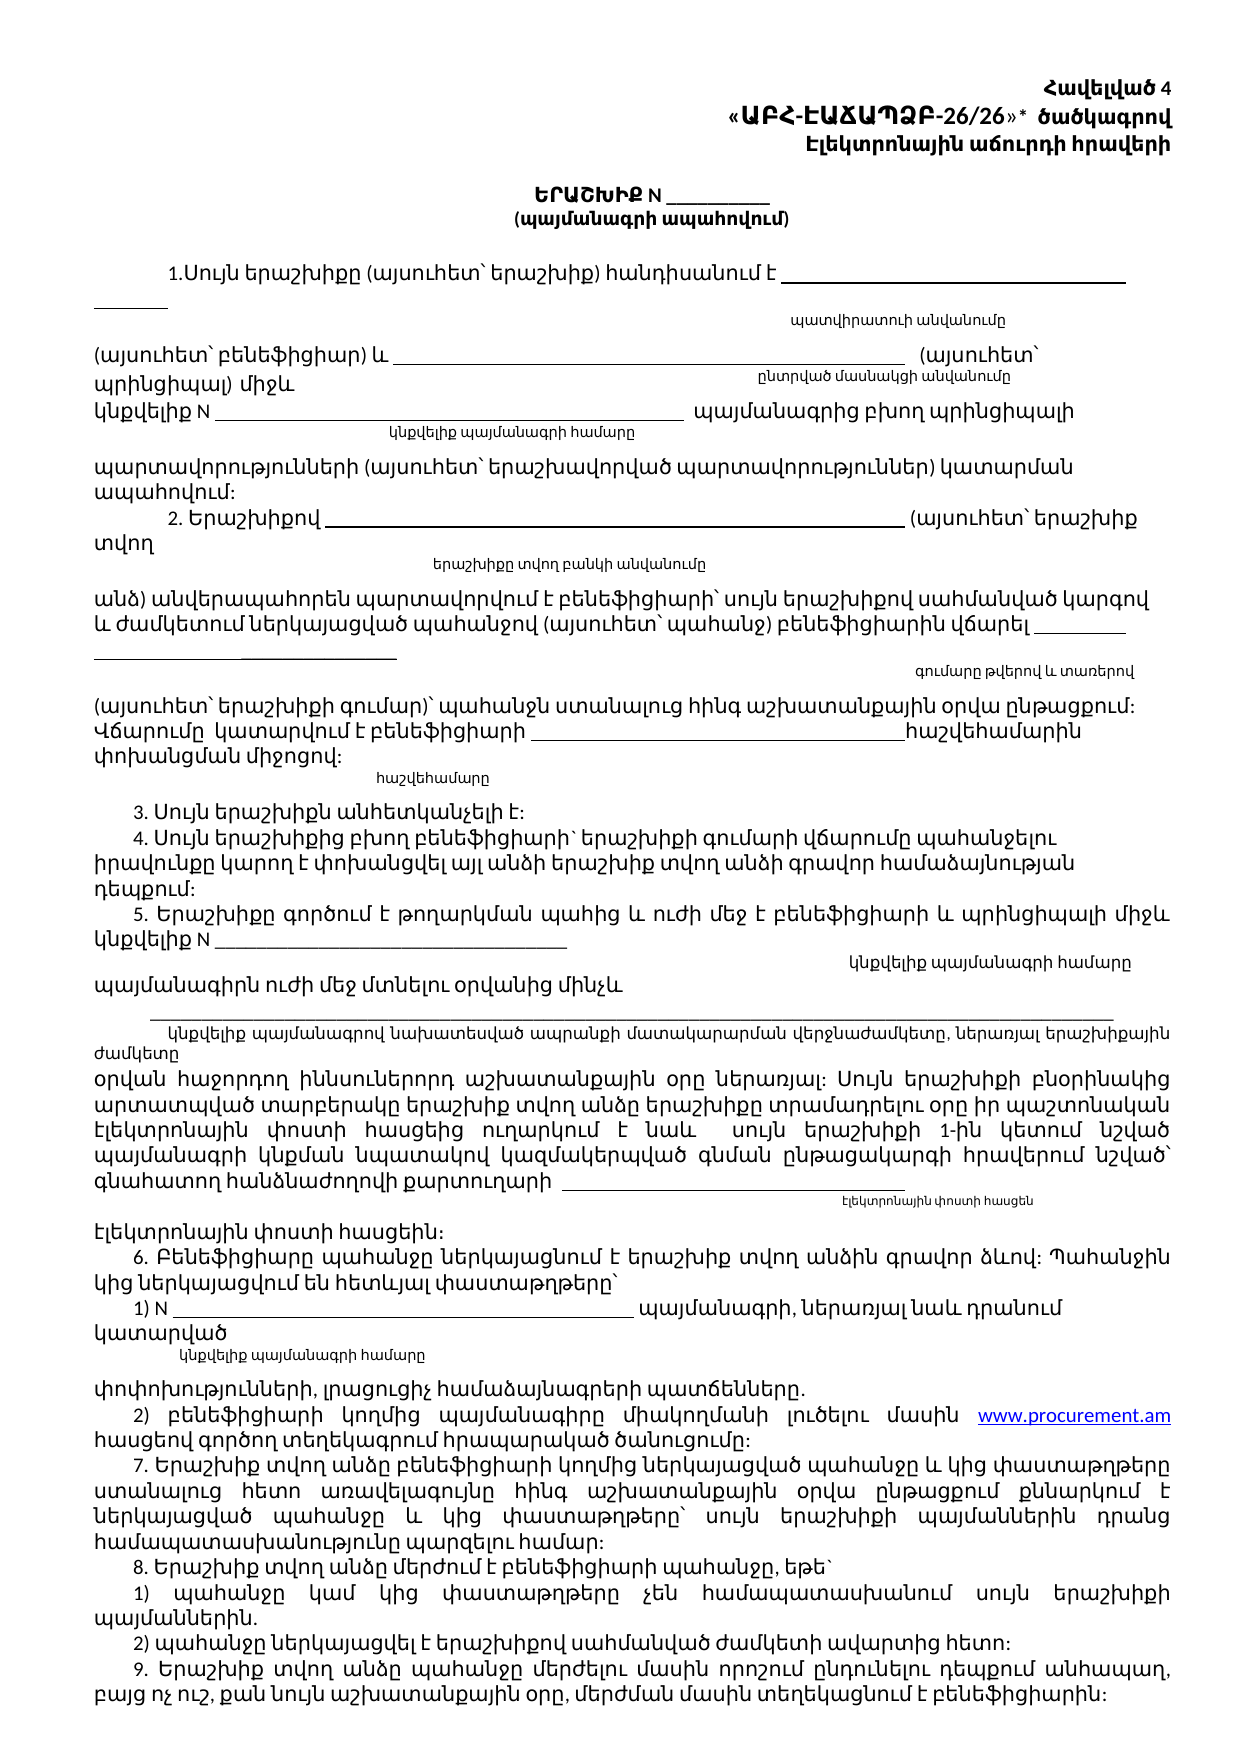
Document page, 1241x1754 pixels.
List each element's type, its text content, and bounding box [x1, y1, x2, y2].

text 9. Երաշխիք տվող անձը պահանջը մերժելու մասին որոշում ընդունելու դեպքում անհապաղ, բայց ոչ ուշ, քան նույն աշխատանքային օրը, մերժման մասին տեղեկացնում է բենեֆիցիարին: [94, 1656, 1171, 1707]
text «ԱԲՀ-ԷԱՃԱՊՁԲ-26/26»* ծածկագրով [94, 100, 1171, 131]
text կնքվելիք պայմանագրի համարը [94, 1346, 1171, 1376]
list կնքվելիք պայմանագրով նախատեսված ապրանքի մատակարարման վերջնաժամկետը, ներառյալ երաշխիքային ժամկետը [94, 1023, 1171, 1064]
list պայմանագիրն ուժի մեջ մտնելու օրվանից մինչև [94, 972, 1171, 998]
text 2) բենեֆիցիարի կողմից պայմանագիրը միակողմանի լուծելու մասին www.procurement.am հասցեով գործող տեղեկագրում հրապարակած ծանուցումը: [94, 1402, 1171, 1453]
text 6. Բենեֆիցիարը պահանջը ներկայացնում է երաշխիք տվող անձին գրավոր ձևով: Պահանջին կից ներկայացվում են հետևյալ փաստաթղթերը՝ [94, 1244, 1171, 1295]
text Հավելված 4 [94, 75, 1171, 100]
text 2) պահանջը ներկայացվել է երաշխիքով սահմանված ժամկետի ավարտից հետո: [94, 1631, 1171, 1656]
text (այսուհետ՝ բենեֆիցիար) և (այսուհետ՝ պրինցիպալ) միջև ընտրված մասնակցի անվանումը [94, 342, 1171, 398]
text Էլեկտրոնային աճուրդի հրավերի [94, 131, 1171, 156]
text օրվան հաջորդող իննսուներորդ աշխատանքային օրը ներառյալ: Սույն երաշխիքի բնօրինակից արտատպված տարբերակը երաշխիք տվող անձը երաշխիքը տրամադրելու օրը իր պաշտոնական էլեկտրոնային փոստի հասցեից ուղարկում է նաև սույն երաշխիքի 1-ին կետում նշված պայմանագրի կնքման նպատակով կազմակերպված գնման ընթացակարգի հրավերում նշված՝ գնահատող հանձնաժողովի քարտուղարի [94, 1066, 1171, 1193]
text (այսուհետ՝ երաշխիքի գումար)՝ պահանջն ստանալուց հինգ աշխատանքային օրվա ընթացքում: Վճարումը կատարվում է բենեֆիցիարի հաշվեհամարին փոխանցման միջոցով: [94, 693, 1171, 769]
text հաշվեհամարը [94, 769, 1171, 799]
text կնքվելիք պայմանագրի համարը [610, 952, 1171, 972]
text 3. Սույն երաշխիքն անհետկանչելի է: [94, 799, 1171, 825]
text 1.Սույն երաշխիքը (այսուհետ՝ երաշխիք) հանդիսանում է [94, 261, 1171, 311]
text պատվիրատուի անվանումը [684, 311, 1171, 342]
text կնքվելիք պայմանագրի համարը [94, 423, 1171, 454]
text պարտավորությունների (այսուհետ՝ երաշխավորված պարտավորություններ) կատարման ապահովում: [94, 454, 1171, 505]
text 5. Երաշխիքը գործում է թողարկման պահից և ուժի մեջ է բենեֆիցիարի և պրինցիպալի միջև կնքվելիք N __________________________________ [94, 901, 1171, 952]
text ԵՐԱՇԽԻՔ N __________ [94, 182, 1171, 207]
text (պայմանագրի ապահովում) [94, 207, 1171, 230]
list _____________________________________________________________________________________________ [94, 998, 1171, 1023]
text 8. Երաշխիք տվող անձը մերժում է բենեֆիցիարի պահանջը, եթե` [94, 1554, 1171, 1580]
text երաշխիքը տվող բանկի անվանումը [94, 556, 1171, 586]
text փոփոխությունների, լրացուցիչ համաձայնագրերի պատճենները. [94, 1376, 1171, 1402]
text 1) N պայմանագրի, ներառյալ նաև դրանում կատարված [94, 1295, 1171, 1346]
text 4. Սույն երաշխիքից բխող բենեֆիցիարի` երաշխիքի գումարի վճարումը պահանջելու իրավունքը կարող է փոխանցվել այլ անձի երաշխիք տվող անձի գրավոր համաձայնության դեպքում: [94, 825, 1171, 901]
text էլեկտրոնային փոստի հասցեն [94, 1193, 1171, 1219]
text 2. Երաշխիքով (այսուհետ՝ երաշխիք տվող [94, 505, 1171, 556]
text 7. Երաշխիք տվող անձը բենեֆիցիարի կողմից ներկայացված պահանջը և կից փաստաթղթերը ստանալուց հետո առավելագույնը հինգ աշխատանքային օրվա ընթացքում քննարկում է ներկայացված պահանջը և կից փաստաթղթերը՝ սույն երաշխիքի պայմաններին դրանց համապատասխանությունը պարզելու համար: [94, 1453, 1171, 1554]
text 1) պահանջը կամ կից փաստաթղթերը չեն համապատասխանում սույն երաշխիքի պայմաններին. [94, 1580, 1171, 1631]
text էլեկտրոնային փոստի հասցեին։ [94, 1219, 1171, 1244]
text կնքվելիք N պայմանագրից բխող պրինցիպալի [94, 398, 1171, 423]
text գումարը թվերով և տառերով [831, 662, 1171, 693]
text անձ) անվերապահորեն պարտավորվում է բենեֆիցիարի՝ սույն երաշխիքով սահմանված կարգով և ժամկետում ներկայացված պահանջով (այսուհետ՝ պահանջ) բենեֆիցիարին վճարել _______________ [94, 586, 1171, 662]
